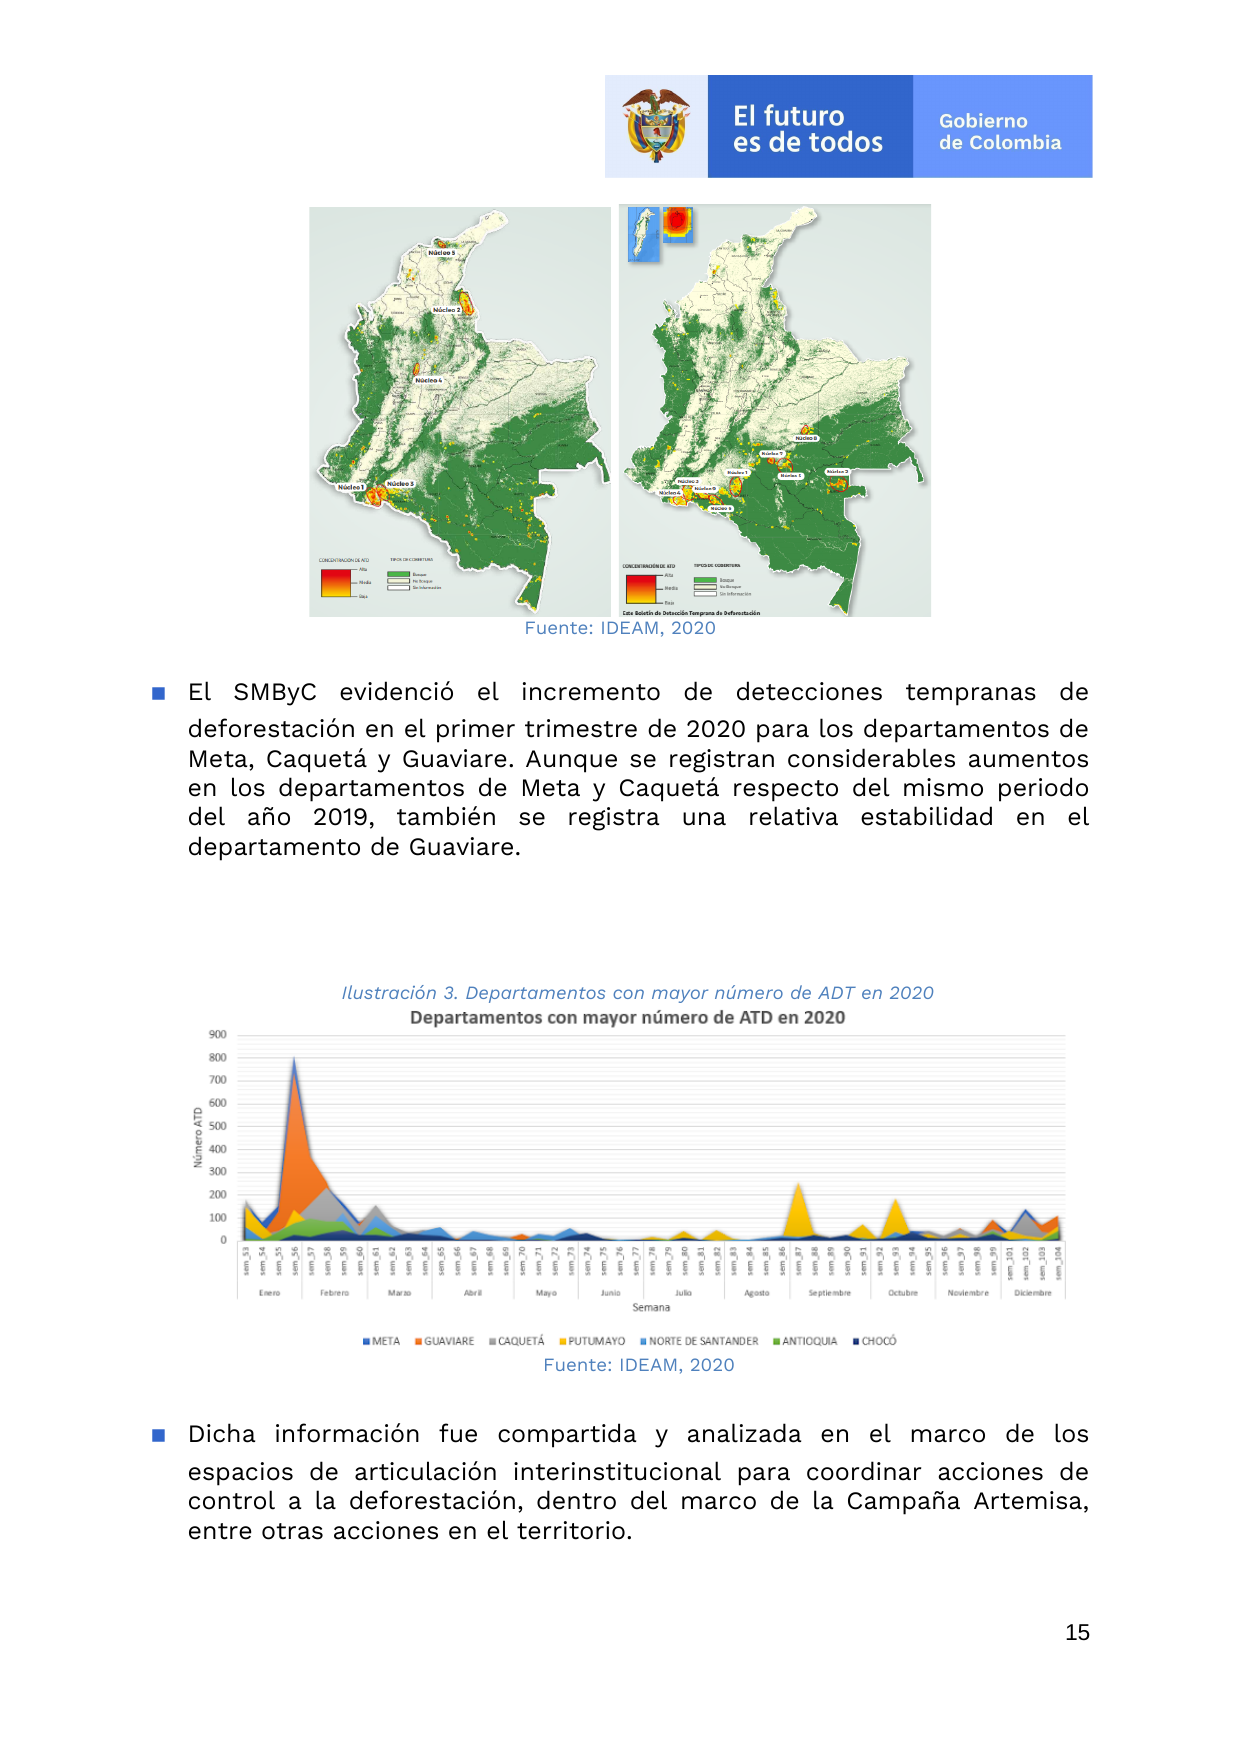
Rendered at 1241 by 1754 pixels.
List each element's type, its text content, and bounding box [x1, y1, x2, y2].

picture [605, 75, 1093, 178]
picture [309, 207, 611, 617]
list El SMByC evidenció el incremento de detecciones tempranas de deforestación en el primer trimestre de 2020 para los departamentos de Meta, Caquetá y Guaviare. Aunque se registran considerables aumentos en los departamentos de Meta y Caquetá respecto del mismo periodo del año 2019, también se registra una relativa estabilidad en el departamento de Guaviare. [150, 663, 1090, 861]
picture [187, 1003, 1068, 1355]
text Fuente: IDEAM, 2020 [150, 617, 1090, 639]
text Ilustración 3. Departamentos con mayor número de ADT en 2020 [187, 982, 1090, 1004]
list Dicha información fue compartida y analizada en el marco de los espacios de articulación interinstitucional para coordinar acciones de control a la deforestación, dentro del marco de la Campaña Artemisa, entre otras acciones en el territorio. [150, 1406, 1090, 1545]
text Fuente: IDEAM, 2020 [187, 1354, 1090, 1376]
picture [618, 204, 932, 617]
